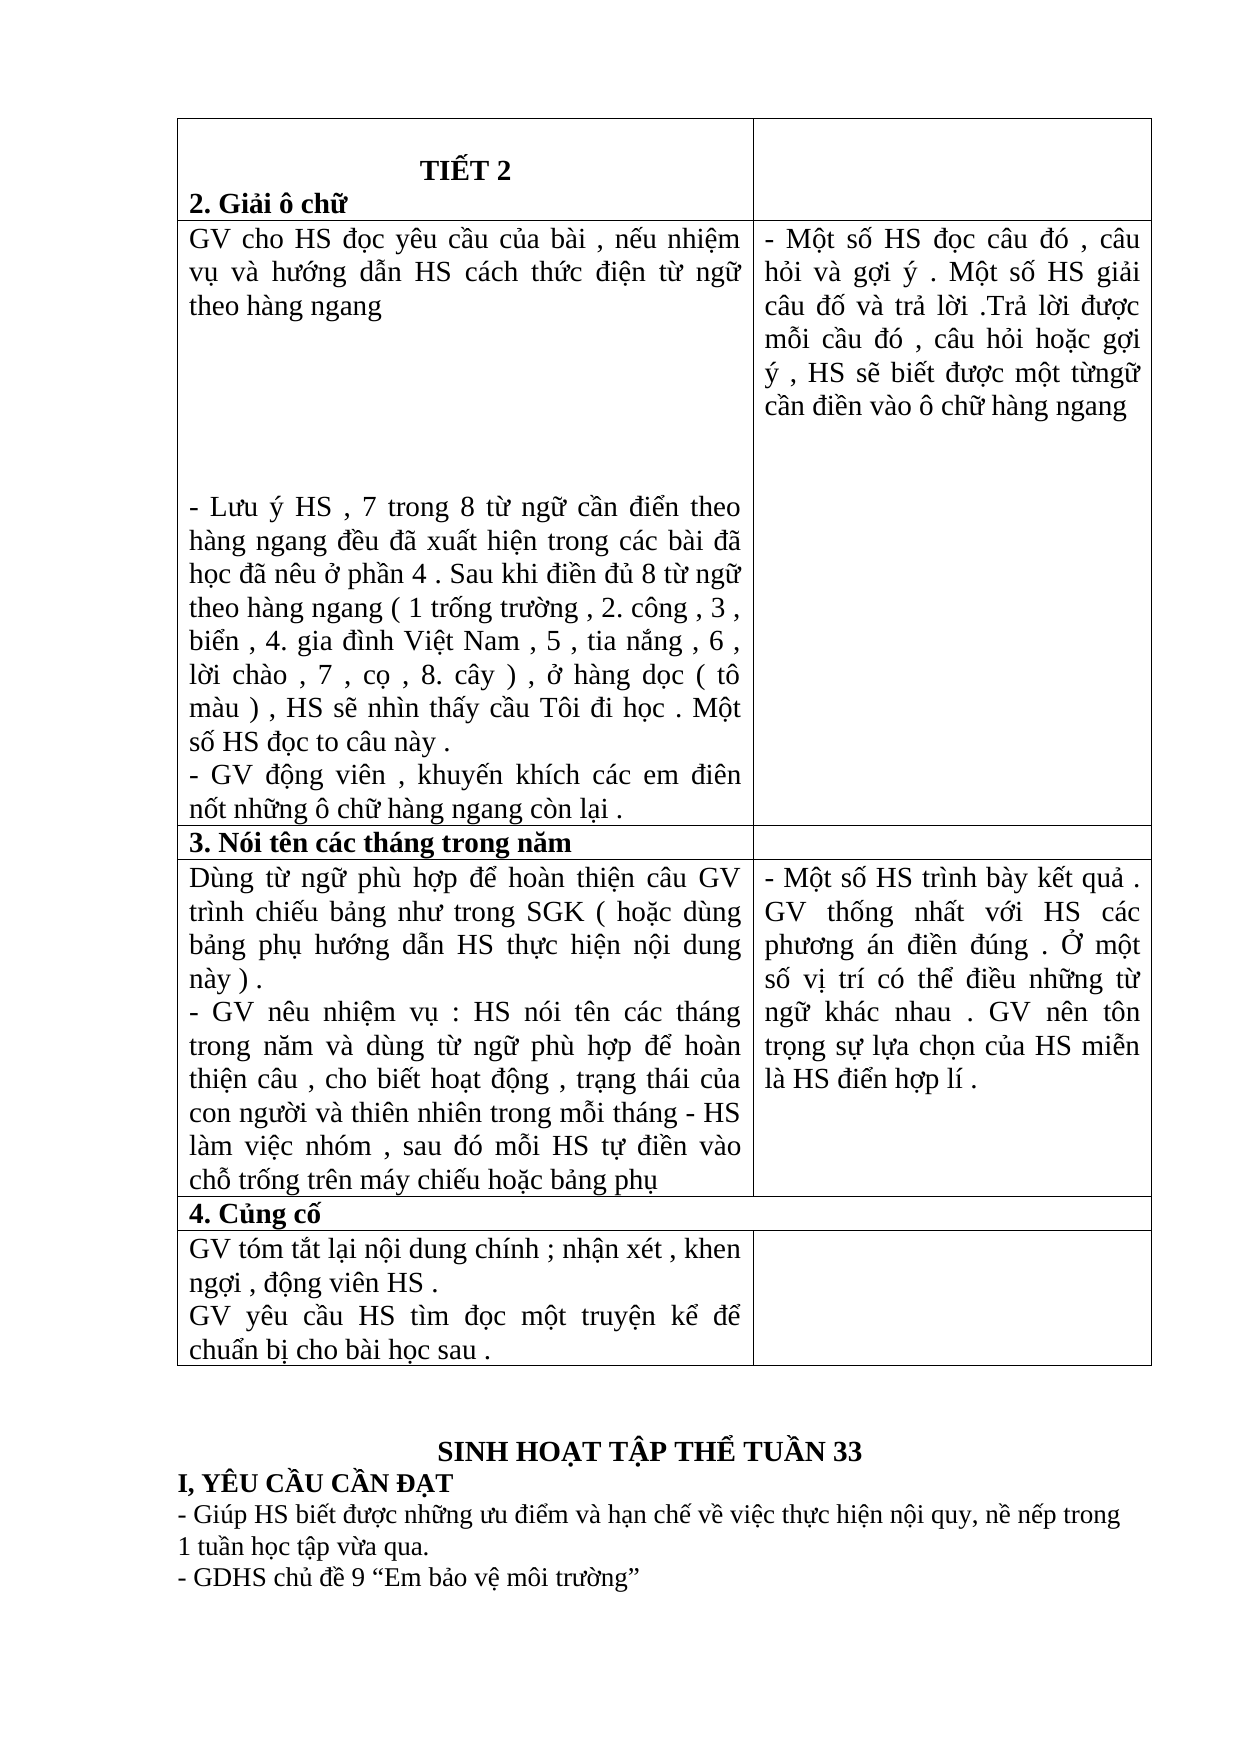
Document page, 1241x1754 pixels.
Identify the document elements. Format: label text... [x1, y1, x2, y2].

text - Giúp HS biết được những ưu điểm và hạn chế về việc thực hiện nội quy, nề nếp trong 1 tuần học tập vừa qua. [177, 1498, 1122, 1561]
table_cell 4. Củng cố [178, 1197, 1151, 1230]
table_cell Dùng từ ngữ phù hợp để hoàn thiện câu GV trình chiếu bảng như trong SGK ( hoặc dùng bảng phụ hướng dẫn HS thực hiện nội dung này ) . - GV nêu nhiệm vụ : HS nói tên các tháng trong năm và dùng từ ngữ phù hợp để hoàn thiện câu , cho biết hoạt động , trạng thái của con người và thiên nhiên trong mỗi tháng - HS làm việc nhóm , sau đó mỗi HS tự điền vào chỗ trống trên máy chiếu hoặc bảng phụ [178, 860, 753, 1196]
table_cell GV cho HS đọc yêu cầu của bài , nếu nhiệm vụ và hướng dẫn HS cách thức điện từ ngữ theo hàng ngang - Lưu ý HS , 7 trong 8 từ ngữ cần điển theo hàng ngang đều đã xuất hiện trong các bài đã học đã nêu ở phần 4 . Sau khi điền đủ 8 từ ngữ theo hàng ngang ( 1 trống trường , 2. công , 3 , biển , 4. gia đình Việt Nam , 5 , tia nắng , 6 , lời chào , 7 , cọ , 8. cây ) , ở hàng dọc ( tô màu ) , HS sẽ nhìn thấy cầu Tôi đi học . Một số HS đọc to câu này . - GV động viên , khuyến khích các em điên nốt những ô chữ hàng ngang còn lại . [178, 221, 753, 824]
table_cell - Một số HS đọc câu đó , câu hỏi và gợi ý . Một số HS giải câu đố và trả lời .Trả lời được mỗi cầu đó , câu hỏi hoặc gợi ý , HS sẽ biết được một từngữ cần điền vào ô chữ hàng ngang [754, 221, 1151, 824]
table_cell GV tóm tắt lại nội dung chính ; nhận xét , khen ngợi , động viên HS . GV yêu cầu HS tìm đọc một truyện kể để chuẩn bị cho bài học sau . [178, 1231, 753, 1365]
text - GDHS chủ đề 9 “Em bảo vệ môi trường” [177, 1561, 1122, 1592]
table_cell [754, 826, 1151, 859]
table_cell [754, 1231, 1151, 1365]
table_cell - Một số HS trình bày kết quả . GV thống nhất với HS các phương án điền đúng . Ở một số vị trí có thể điều những từ ngữ khác nhau . GV nên tôn trọng sự lựa chọn của HS miễn là HS điển hợp lí . [754, 860, 1151, 1196]
table_header TIẾT 2 2. Giải ô chữ [178, 119, 753, 220]
table_header [754, 119, 1151, 220]
text SINH HOẠT TẬP THỂ TUẦN 33 [177, 1434, 1122, 1467]
text I, YÊU CẦU CẦN ĐẠT [177, 1467, 1122, 1498]
table_cell 3. Nói tên các tháng trong năm [178, 826, 753, 859]
